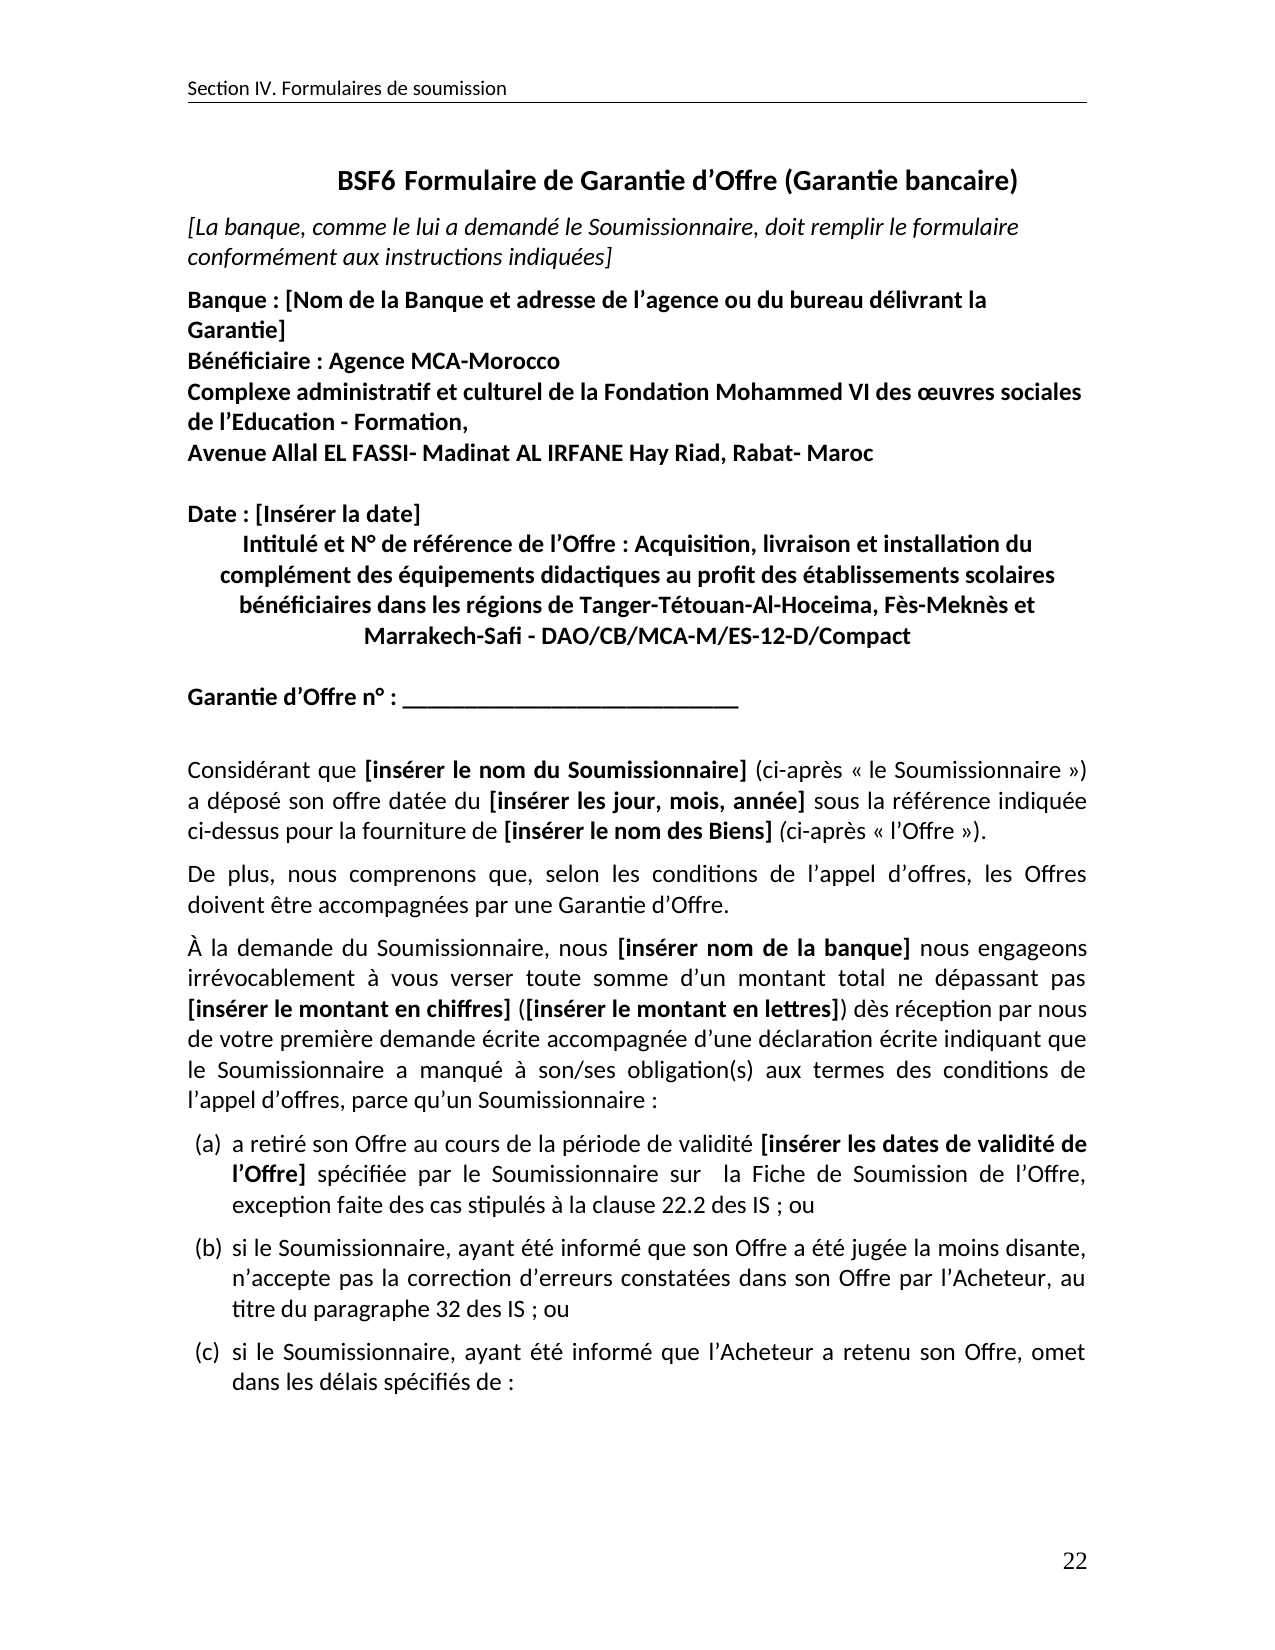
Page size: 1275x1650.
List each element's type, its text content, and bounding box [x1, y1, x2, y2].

list a retiré son Offre au cours de la période de validité [insérer les dates de validité de l’Offre] spécifiée par le Soumissionnaire sur la Fiche de Soumission de l’Offre, exception faite des cas stipulés à la clause 22.2 des IS ; ou [194, 1128, 1087, 1219]
text Garantie d’Offre n° : ___________________________ [187, 681, 1087, 711]
text Considérant que [insérer le nom du Soumissionnaire] (ci-après « le Soumissionnaire ») a déposé son offre datée du [insérer les jour, mois, année] sous la référence indiquée ci-dessus pour la fourniture de [insérer le nom des Biens] (ci-après « l’Offre »). [187, 754, 1087, 846]
list si le Soumissionnaire, ayant été informé que l’Acheteur a retenu son Offre, omet dans les délais spécifiés de : [194, 1336, 1087, 1397]
text Banque : [Nom de la Banque et adresse de l’agence ou du bureau délivrant la Garantie] [187, 284, 1087, 345]
text À la demande du Soumissionnaire, nous [insérer nom de la banque] nous engageons irrévocablement à vous verser toute somme d’un montant total ne dépassant pas [insérer le montant en chiffres] ([insérer le montant en lettres]) dès réception par nous de votre première demande écrite accompagnée d’une déclaration écrite indiquant que le Soumissionnaire a manqué à son/ses obligation(s) aux termes des conditions de l’appel d’offres, parce qu’un Soumissionnaire : [187, 932, 1087, 1115]
subtitle [La banque, comme le lui a demandé le Soumissionnaire, doit remplir le formulaire conformément aux instructions indiquées] [187, 211, 1087, 272]
subtitle Formulaire de Garantie d’Offre (Garantie bancaire) [268, 162, 1087, 198]
text Avenue Allal EL FASSI- Madinat AL IRFANE Hay Riad, Rabat- Maroc [187, 437, 1087, 467]
text Intitulé et N° de référence de l’Offre : Acquisition, livraison et installation du complément des équipements didactiques au profit des établissements scolaires bénéficiaires dans les régions de Tanger-Tétouan-Al-Hoceima, Fès-Meknès et Marrakech-Safi - DAO/CB/MCA-M/ES-12-D/Compact [187, 528, 1087, 650]
list si le Soumissionnaire, ayant été informé que son Offre a été jugée la moins disante, n’accepte pas la correction d’erreurs constatées dans son Offre par l’Acheteur, au titre du paragraphe 32 des IS ; ou [194, 1232, 1087, 1323]
text Date : [Insérer la date] [187, 498, 1087, 528]
text Complexe administratif et culturel de la Fondation Mohammed VI des œuvres sociales de l’Education - Formation, [187, 376, 1087, 437]
text Bénéficiaire : Agence MCA-Morocco [187, 345, 1087, 376]
text De plus, nous comprenons que, selon les conditions de l’appel d’offres, les Offres doivent être accompagnées par une Garantie d’Offre. [187, 858, 1087, 919]
